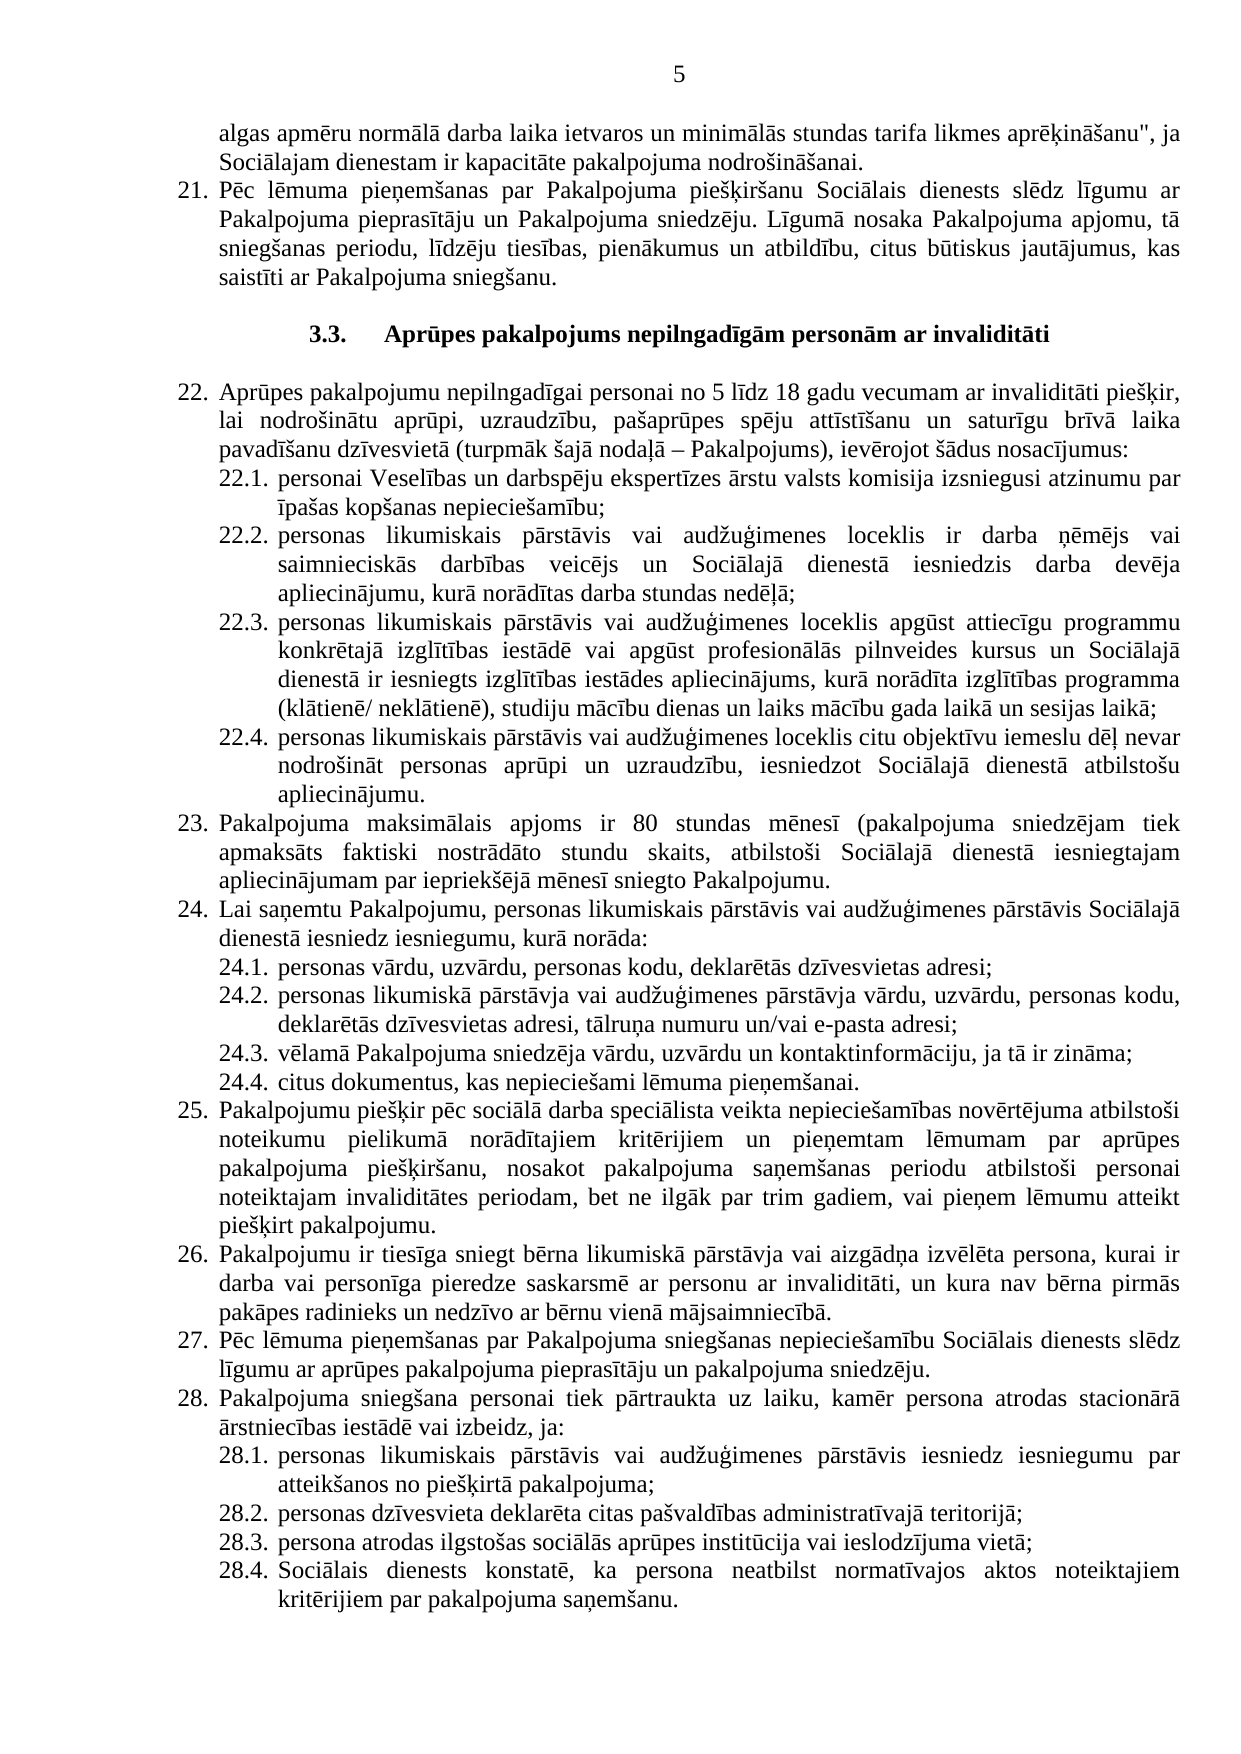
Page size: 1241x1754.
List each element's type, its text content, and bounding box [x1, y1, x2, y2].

list Pēc lēmuma pieņemšanas par Pakalpojuma piešķiršanu Sociālais dienests slēdz līgumu ar Pakalpojuma pieprasītāju un Pakalpojuma sniedzēju. Līgumā nosaka Pakalpojuma apjomu, tā sniegšanas periodu, līdzēju tiesības, pienākumus un atbildību, citus būtiskus jautājumus, kas saistīti ar Pakalpojuma sniegšanu. [177, 176, 1181, 291]
list Pakalpojumu ir tiesīga sniegt bērna likumiskā pārstāvja vai aizgādņa izvēlēta persona, kurai ir darba vai personīga pieredze saskarsmē ar personu ar invaliditāti, un kura nav bērna pirmās pakāpes radinieks un nedzīvo ar bērnu vienā mājsaimniecībā. [177, 1239, 1181, 1326]
list Lai saņemtu Pakalpojumu, personas likumiskais pārstāvis vai audžuģimenes pārstāvis Sociālajā dienestā iesniedz iesniegumu, kurā norāda: [177, 894, 1181, 952]
list Pakalpojumu piešķir pēc sociālā darba speciālista veikta nepieciešamības novērtējuma atbilstoši noteikumu pielikumā norādītajiem kritērijiem un pieņemtam lēmumam par aprūpes pakalpojuma piešķiršanu, nosakot pakalpojuma saņemšanas periodu atbilstoši personai noteiktajam invaliditātes periodam, bet ne ilgāk par trim gadiem, vai pieņem lēmumu atteikt piešķirt pakalpojumu. [177, 1096, 1181, 1239]
list persona atrodas ilgstošas sociālās aprūpes institūcija vai ieslodzījuma vietā; [218, 1527, 1181, 1556]
list personas likumiskais pārstāvis vai audžuģimenes loceklis citu objektīvu iemeslu dēļ nevar nodrošināt personas aprūpi un uzraudzību, iesniedzot Sociālajā dienestā atbilstošu apliecinājumu. [218, 722, 1181, 808]
list Pakalpojuma sniegšana personai tiek pārtraukta uz laiku, kamēr persona atrodas stacionārā ārstniecības iestādē vai izbeidz, ja: [177, 1383, 1181, 1441]
list Sociālais dienests konstatē, ka persona neatbilst normatīvajos aktos noteiktajiem kritērijiem par pakalpojuma saņemšanu. [218, 1556, 1181, 1613]
list personas likumiskā pārstāvja vai audžuģimenes pārstāvja vārdu, uzvārdu, personas kodu, deklarētās dzīvesvietas adresi, tālruņa numuru un/vai e-pasta adresi; [218, 981, 1181, 1038]
list Aprūpes pakalpojumu nepilngadīgai personai no 5 līdz 18 gadu vecumam ar invaliditāti piešķir, lai nodrošinātu aprūpi, uzraudzību, pašaprūpes spēju attīstīšanu un saturīgu brīvā laika pavadīšanu dzīvesvietā (turpmāk šajā nodaļā – Pakalpojums), ievērojot šādus nosacījumus: [177, 377, 1181, 463]
list Pēc lēmuma pieņemšanas par Pakalpojuma sniegšanas nepieciešamību Sociālais dienests slēdz līgumu ar aprūpes pakalpojuma pieprasītāju un pakalpojuma sniedzēju. [177, 1326, 1181, 1383]
list citus dokumentus, kas nepieciešami lēmuma pieņemšanai. [218, 1067, 1181, 1096]
list personai Veselības un darbspēju ekspertīzes ārstu valsts komisija izsniegusi atzinumu par īpašas kopšanas nepieciešamību; [218, 463, 1181, 521]
list personas vārdu, uzvārdu, personas kodu, deklarētās dzīvesvietas adresi; [218, 952, 1181, 981]
list vēlamā Pakalpojuma sniedzēja vārdu, uzvārdu un kontaktinformāciju, ja tā ir zināma; [218, 1038, 1181, 1067]
list personas likumiskais pārstāvis vai audžuģimenes pārstāvis iesniedz iesniegumu par atteikšanos no piešķirtā pakalpojuma; [218, 1441, 1181, 1498]
list personas likumiskais pārstāvis vai audžuģimenes loceklis ir darba ņēmējs vai saimnieciskās darbības veicējs un Sociālajā dienestā iesniedzis darba devēja apliecinājumu, kurā norādītas darba stundas nedēļā; [218, 521, 1181, 607]
list personas dzīvesvieta deklarēta citas pašvaldības administratīvajā teritorijā; [218, 1498, 1181, 1527]
list personas likumiskais pārstāvis vai audžuģimenes loceklis apgūst attiecīgu programmu konkrētajā izglītības iestādē vai apgūst profesionālās pilnveides kursus un Sociālajā dienestā ir iesniegts izglītības iestādes apliecinājums, kurā norādīta izglītības programma (klātienē/ neklātienē), studiju mācību dienas un laiks mācību gada laikā un sesijas laikā; [218, 607, 1181, 722]
subtitle Aprūpes pakalpojums nepilngadīgām personām ar invaliditāti [177, 319, 1182, 348]
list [177, 118, 1181, 176]
list Pakalpojuma maksimālais apjoms ir 80 stundas mēnesī (pakalpojuma sniedzējam tiek apmaksāts faktiski nostrādāto stundu skaits, atbilstoši Sociālajā dienestā iesniegtajam apliecinājumam par iepriekšējā mēnesī sniegto Pakalpojumu. [177, 808, 1181, 894]
